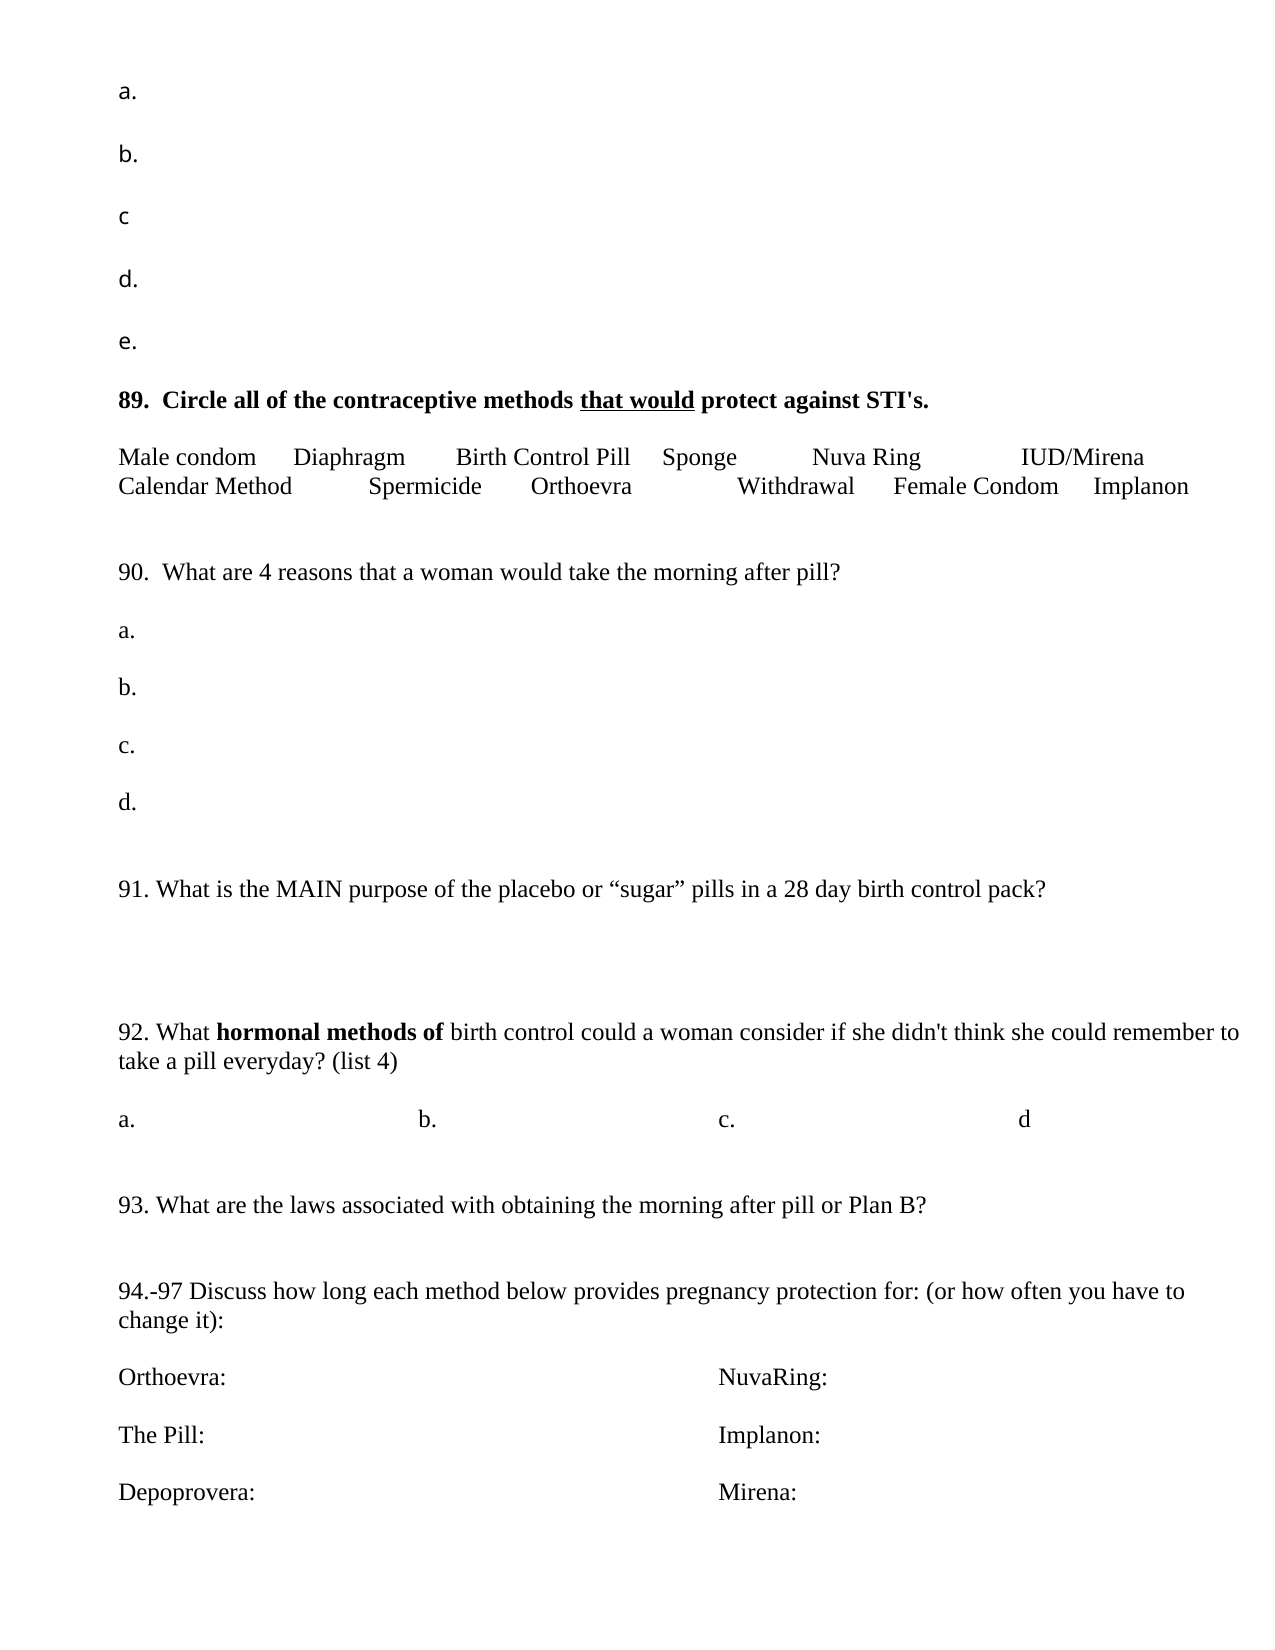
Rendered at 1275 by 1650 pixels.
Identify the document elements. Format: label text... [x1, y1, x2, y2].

text 91. What is the MAIN purpose of the placebo or “sugar” pills in a 28 day birth control pack? [118, 874, 1247, 902]
text e. [118, 325, 1247, 356]
text Orthoevra: NuvaRing: [118, 1362, 1247, 1391]
text Depoprovera: Mirena: [118, 1477, 1247, 1506]
text a. [118, 75, 1247, 106]
text b. [118, 137, 1247, 169]
text Male condom Diaphragm Birth Control Pill Sponge Nuva Ring IUD/Mirena [118, 442, 1275, 471]
text b. [118, 672, 1247, 701]
text 94.-97 Discuss how long each method below provides pregnancy protection for: (or how often you have to change it): [118, 1276, 1247, 1334]
text 90. What are 4 reasons that a woman would take the morning after pill? [118, 557, 1247, 586]
text 89. Circle all of the contraceptive methods that would protect against STI's. [118, 385, 1275, 414]
text a. b. c. d [118, 1104, 1247, 1132]
text 92. What hormonal methods of birth control could a woman consider if she didn't think she could remember to take a pill everyday? (list 4) [118, 1017, 1247, 1075]
text Calendar Method Spermicide Orthoevra Withdrawal Female Condom Implanon [118, 471, 1275, 500]
text a. [118, 615, 1247, 644]
text c. [118, 730, 1247, 759]
text d. [118, 262, 1247, 294]
text c [118, 200, 1247, 231]
text d. [118, 787, 1247, 816]
text The Pill: Implanon: [118, 1420, 1247, 1449]
text 93. What are the laws associated with obtaining the morning after pill or Plan B? [118, 1190, 1247, 1219]
